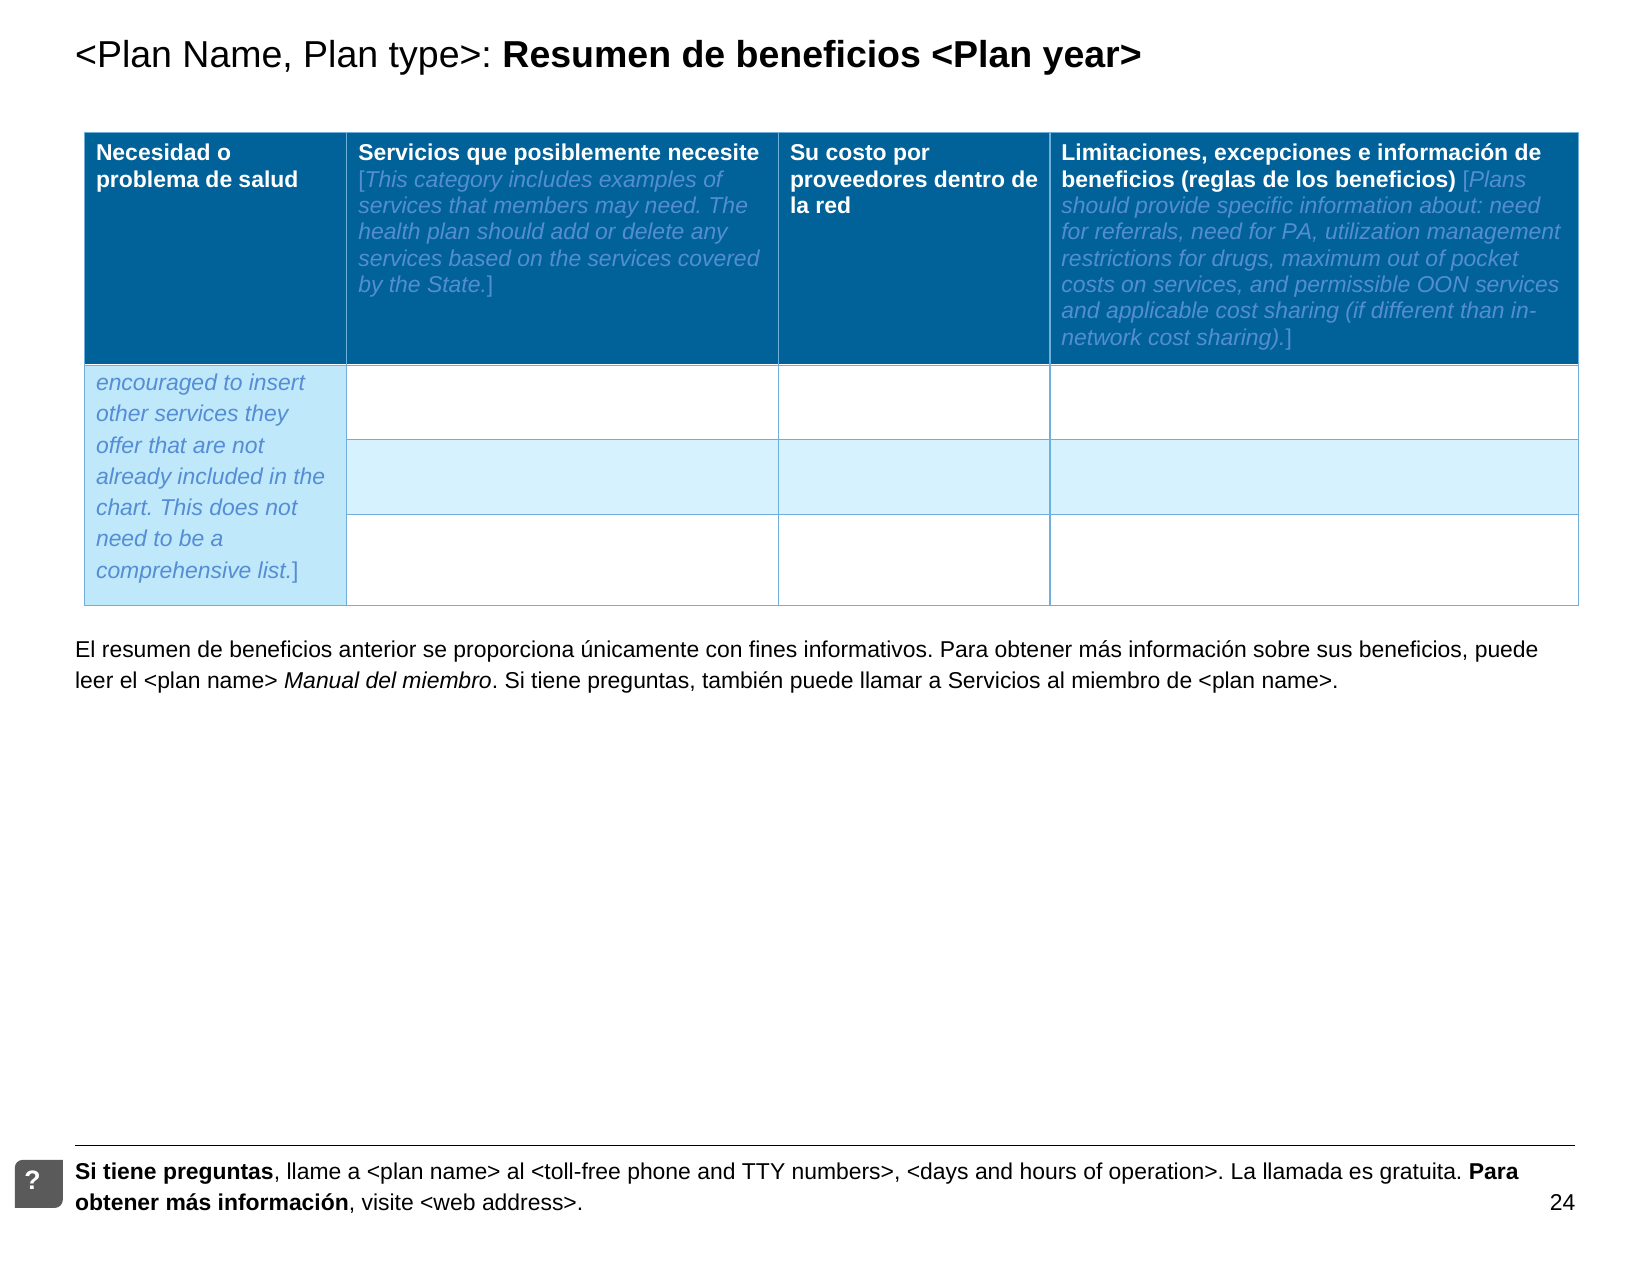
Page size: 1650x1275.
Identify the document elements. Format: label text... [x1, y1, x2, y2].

table_cell [779, 366, 1049, 439]
table_cell [347, 440, 778, 514]
table_header Servicios que posiblemente necesite [This category includes examples of services that members may need. The health plan should add or delete any services based on the services covered by the State.] [347, 133, 778, 364]
table_cell [347, 515, 778, 605]
table_cell [1051, 440, 1578, 514]
table_cell [1051, 366, 1578, 439]
table_cell [1051, 515, 1578, 605]
table_cell [779, 515, 1049, 605]
table_header Limitaciones, excepciones e información de beneficios (reglas de los beneficios) [Plans should provide specific information about: need for referrals, need for PA, utilization management restrictions for drugs, maximum out of pocket costs on services, and permissible OON services and applicable cost sharing (if different than in-network cost sharing).] [1051, 133, 1578, 364]
table_cell [347, 366, 778, 439]
text El resumen de beneficios anterior se proporciona únicamente con fines informativos. Para obtener más información sobre sus beneficios, puede leer el <plan name> Manual del miembro. Si tiene preguntas, también puede llamar a Servicios al miembro de <plan name>. [75, 632, 1575, 695]
table_cell [779, 440, 1049, 514]
table_header Necesidad o problema de salud [85, 133, 346, 364]
table_header Su costo por proveedores dentro de la red [779, 133, 1049, 364]
